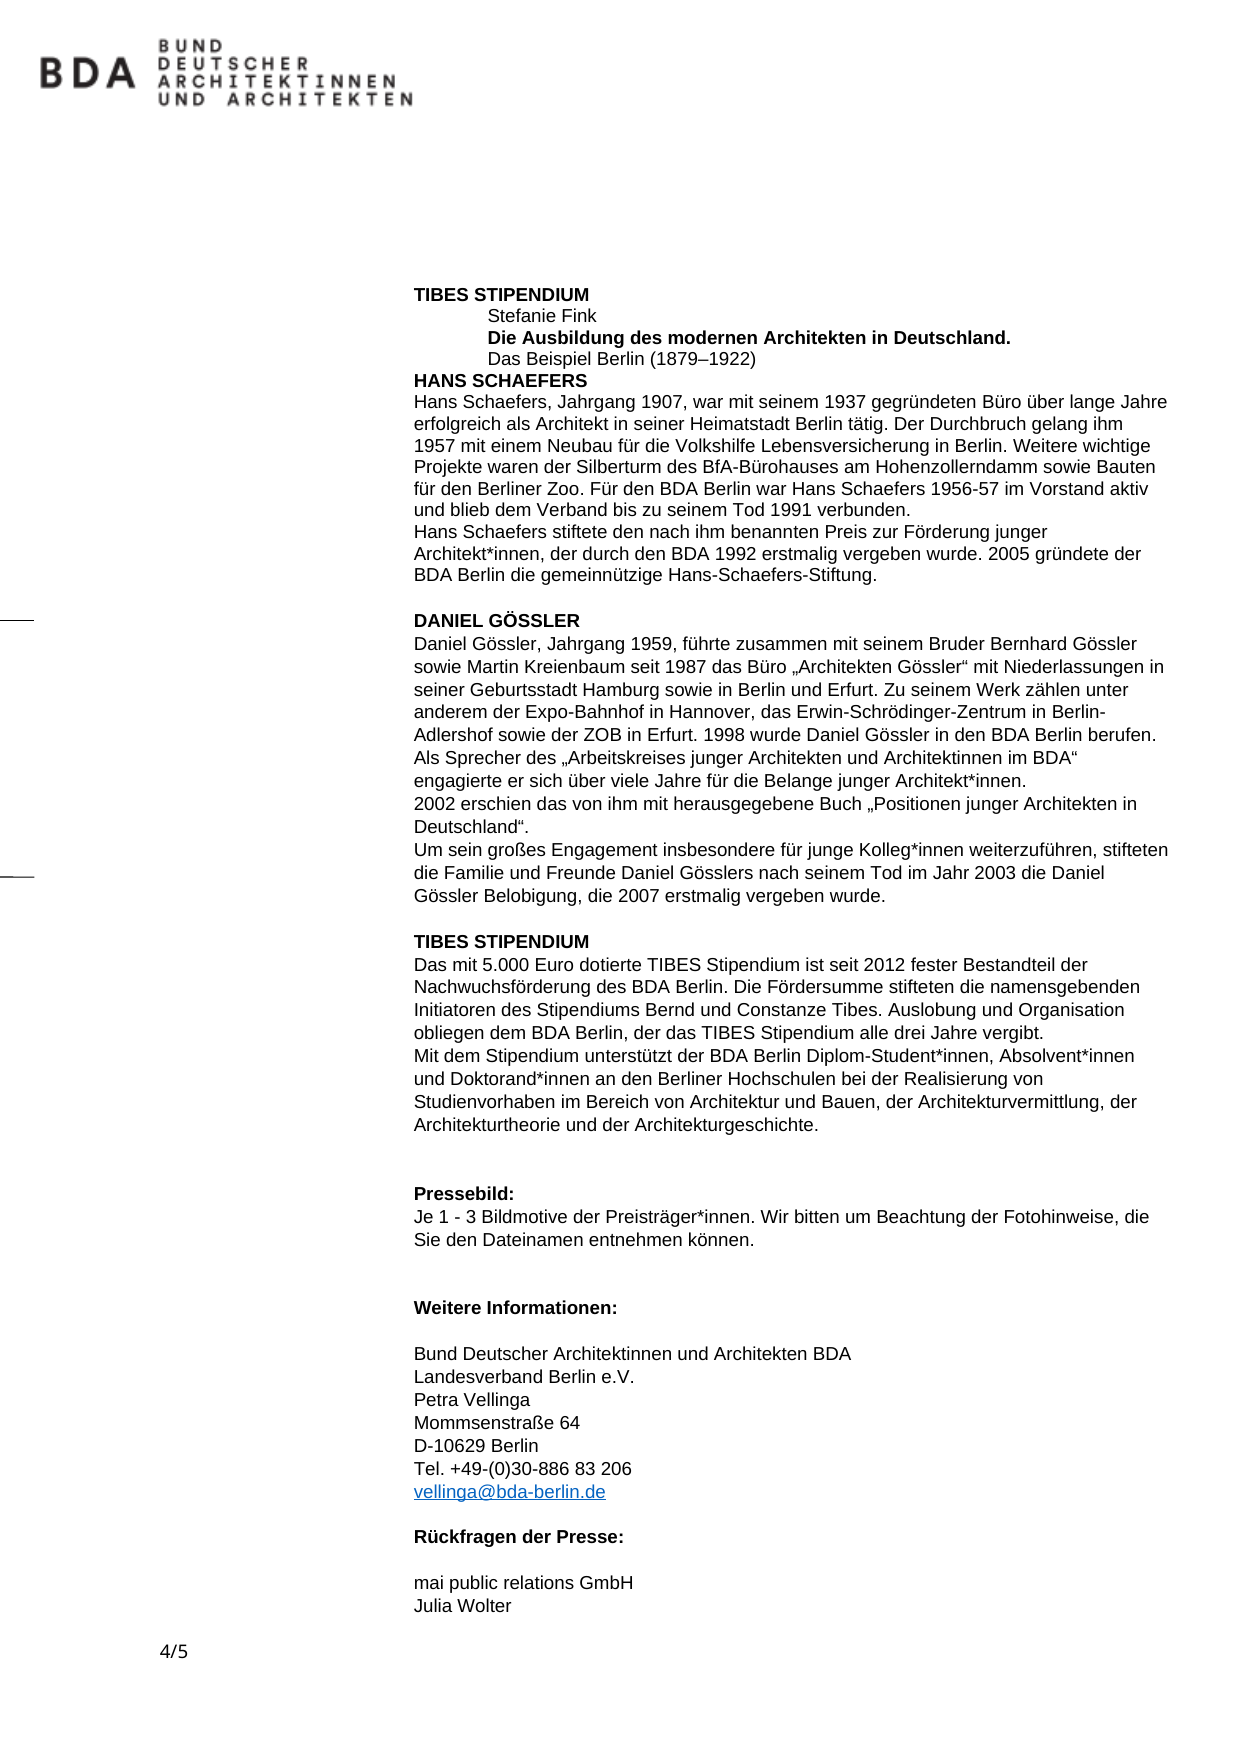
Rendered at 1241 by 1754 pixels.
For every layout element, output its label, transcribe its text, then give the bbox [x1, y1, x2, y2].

list Stefanie Fink [487, 305, 1169, 327]
text Tel. +49-(0)30-886 83 206 [413, 1456, 1169, 1479]
text D-10629 Berlin [413, 1433, 1169, 1456]
text Landesverband Berlin e.V. [413, 1364, 1169, 1387]
text Rückfragen der Presse: [413, 1525, 1169, 1548]
text Daniel Gössler, Jahrgang 1959, führte zusammen mit seinem Bruder Bernhard Gössler sowie Martin Kreienbaum seit 1987 das Büro „Architekten Gössler“ mit Niederlassungen in seiner Geburtsstadt Hamburg sowie in Berlin und Erfurt. Zu seinem Werk zählen unter anderem der Expo-Bahnhof in Hannover, das Erwin-Schrödinger-Zentrum in Berlin-Adlershof sowie der ZOB in Erfurt. 1998 wurde Daniel Gössler in den BDA Berlin berufen. Als Sprecher des „Arbeitskreises junger Architekten und Architektinnen im BDA“ engagierte er sich über viele Jahre für die Belange junger Architekt*innen. [413, 631, 1169, 792]
text TIBES STIPENDIUM [413, 283, 1169, 305]
text Pressebild: [413, 1181, 1169, 1204]
text vellinga@bda-berlin.de [413, 1479, 1169, 1502]
text 2002 erschien das von ihm mit herausgegebene Buch „Positionen junger Architekten in Deutschland“. [413, 792, 1169, 837]
text Je 1 - 3 Bildmotive der Preisträger*innen. Wir bitten um Beachtung der Fotohinweise, die Sie den Dateinamen entnehmen können. [413, 1204, 1169, 1250]
text Weitere Informationen: [413, 1296, 1169, 1319]
list Die Ausbildung des modernen Architekten in Deutschland. [487, 327, 1169, 348]
text Das mit 5.000 Euro dotierte TIBES Stipendium ist seit 2012 fester Bestandteil der Nachwuchsförderung des BDA Berlin. Die Fördersumme stifteten die namensgebenden Initiatoren des Stipendiums Bernd und Constanze Tibes. Auslobung und Organisation obliegen dem BDA Berlin, der das TIBES Stipendium alle drei Jahre vergibt. [413, 952, 1169, 1044]
text mai public relations GmbH [413, 1571, 1169, 1594]
text Mommsenstraße 64 [413, 1410, 1169, 1433]
text Hans Schaefers, Jahrgang 1907, war mit seinem 1937 gegründeten Büro über lange Jahre erfolgreich als Architekt in seiner Heimatstadt Berlin tätig. Der Durchbruch gelang ihm 1957 mit einem Neubau für die Volkshilfe Lebensversicherung in Berlin. Weitere wichtige Projekte waren der Silberturm des BfA-Bürohauses am Hohenzollerndamm sowie Bauten für den Berliner Zoo. Für den BDA Berlin war Hans Schaefers 1956-57 im Vorstand aktiv und blieb dem Verband bis zu seinem Tod 1991 verbunden. [413, 391, 1169, 521]
text Hans Schaefers stiftete den nach ihm benannten Preis zur Förderung junger Architekt*innen, der durch den BDA 1992 erstmalig vergeben wurde. 2005 gründete der BDA Berlin die gemeinnützige Hans-Schaefers-Stiftung. [413, 521, 1169, 585]
text Bund Deutscher Architektinnen und Architekten BDA [413, 1342, 1169, 1364]
text Mit dem Stipendium unterstützt der BDA Berlin Diplom-Student*innen, Absolvent*innen [413, 1044, 1169, 1067]
text Petra Vellinga [413, 1387, 1169, 1410]
text Um sein großes Engagement insbesondere für junge Kolleg*innen weiterzuführen, stifteten die Familie und Freunde Daniel Gösslers nach seinem Tod im Jahr 2003 die Daniel Gössler Belobigung, die 2007 erstmalig vergeben wurde. [413, 837, 1169, 906]
text und Doktorand*innen an den Berliner Hochschulen bei der Realisierung von Studienvorhaben im Bereich von Architektur und Bauen, der Architekturvermittlung, der Architekturtheorie und der Architekturgeschichte. [413, 1067, 1169, 1135]
text Julia Wolter [413, 1594, 1169, 1617]
list Das Beispiel Berlin (1879–1922) [487, 348, 1169, 370]
text TIBES STIPENDIUM [413, 929, 1169, 952]
text DANIEL GÖSSLER [413, 608, 1169, 631]
text HANS SCHAEFERS [413, 370, 1169, 391]
